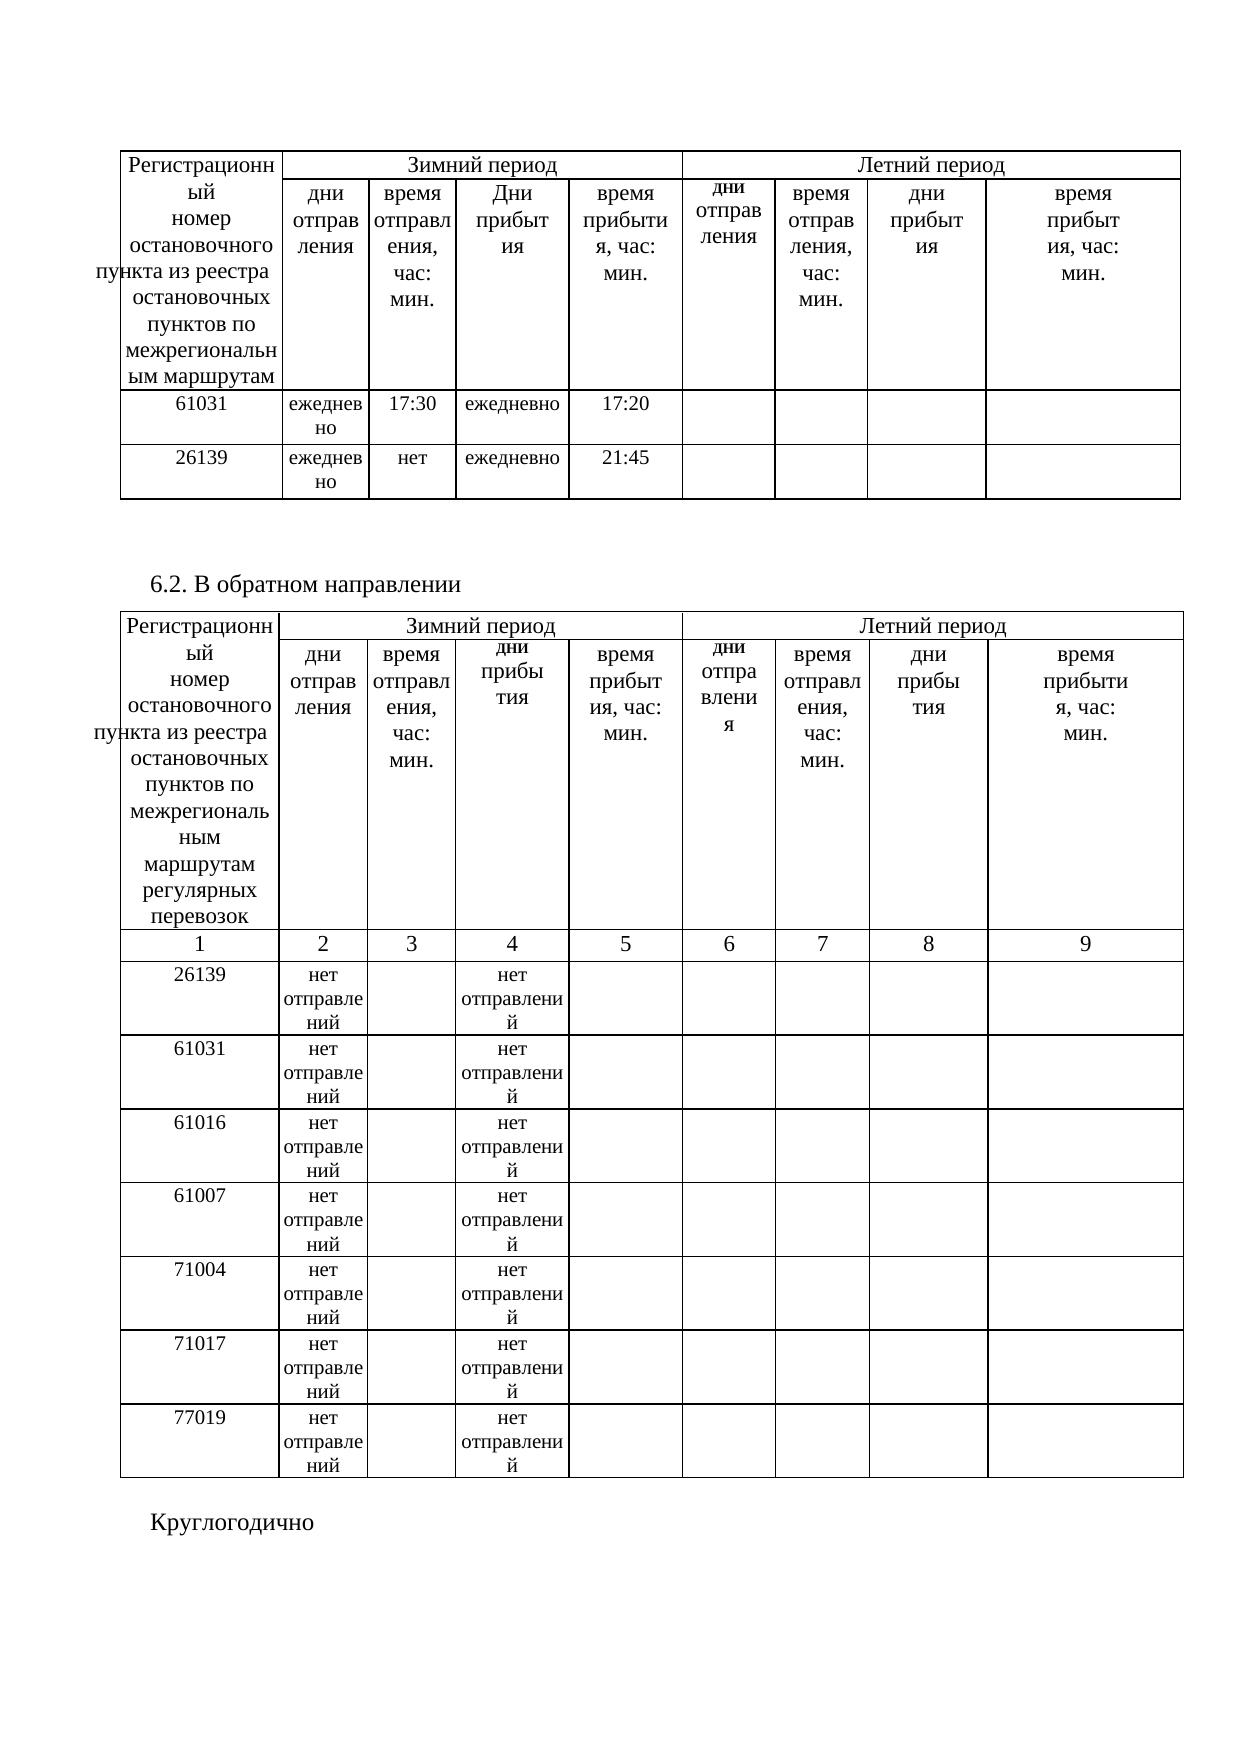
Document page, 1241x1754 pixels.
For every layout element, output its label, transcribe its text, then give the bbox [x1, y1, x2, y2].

table_cell [776, 1257, 869, 1329]
table_cell ежедневно [457, 445, 568, 498]
table_cell 61031 [121, 391, 282, 444]
table_cell [989, 1405, 1183, 1477]
table_cell [870, 1405, 987, 1477]
table_cell [683, 391, 774, 444]
table_cell [989, 1036, 1183, 1108]
table_cell [368, 1110, 455, 1182]
table_cell [870, 1110, 987, 1182]
table_cell 61007 [121, 1183, 278, 1256]
text Круглогодично [150, 1507, 1090, 1536]
table_cell время прибыт ия, час: мин. [570, 640, 682, 929]
table_cell время прибыти я, час: мин. [570, 180, 682, 389]
table_cell [683, 1331, 775, 1403]
table_cell [683, 962, 775, 1034]
table_cell 2 [280, 930, 367, 961]
table_cell нет отправлений [456, 1405, 568, 1477]
table_cell нет [370, 445, 455, 498]
table_cell время отправ ления, час: мин. [776, 180, 867, 389]
table_cell [570, 1110, 682, 1182]
table_cell [776, 1110, 869, 1182]
table_cell [570, 962, 682, 1034]
table_cell [989, 962, 1183, 1034]
table_cell нет отправлений [280, 1405, 367, 1477]
table_cell 4 [456, 930, 568, 961]
table_cell нет отправлений [280, 1257, 367, 1329]
table_cell ежедневно [283, 391, 368, 444]
table_cell 7 [776, 930, 869, 961]
table_cell [776, 1036, 869, 1108]
table_cell [870, 1331, 987, 1403]
table_cell [870, 1036, 987, 1108]
table_cell время прибыти я, час: мин. [989, 640, 1183, 929]
table_cell нет отправлений [280, 1331, 367, 1403]
table_header Зимний период [283, 152, 682, 178]
table_cell [570, 1331, 682, 1403]
table_cell [570, 1257, 682, 1329]
table_cell [570, 1036, 682, 1108]
table_cell Дни прибыт ия [457, 180, 568, 389]
table_cell нет отправлений [456, 1183, 568, 1256]
table_cell нет отправлений [280, 1110, 367, 1182]
table_cell нет отправлений [456, 1110, 568, 1182]
table_cell 1 [121, 930, 278, 961]
table_cell [989, 1183, 1183, 1256]
table_cell [870, 1257, 987, 1329]
table_cell 61031 [121, 1036, 278, 1108]
table_cell время отправл ения, час: мин. [776, 640, 869, 929]
table_cell нет отправлений [280, 1036, 367, 1108]
table_cell [368, 962, 455, 1034]
table_cell [987, 445, 1180, 498]
table_cell 6 [683, 930, 775, 961]
table_cell 26139 [121, 445, 282, 498]
table_cell [683, 1183, 775, 1256]
table_cell [776, 445, 867, 498]
table_cell 17:30 [370, 391, 455, 444]
table_cell 61016 [121, 1110, 278, 1182]
table_cell нет отправлений [280, 962, 367, 1034]
table_cell дни прибы тия [870, 640, 987, 929]
table_cell [368, 1405, 455, 1477]
table_cell время отправл ения, час: мин. [368, 640, 455, 929]
table_cell ДНИ отправ ления [683, 180, 774, 389]
table_cell [368, 1331, 455, 1403]
table_cell [570, 1405, 682, 1477]
table_header Зимний период [280, 612, 682, 639]
table_cell ежедневно [457, 391, 568, 444]
table_cell 9 [989, 930, 1183, 961]
table_cell [776, 1331, 869, 1403]
table_cell [870, 1183, 987, 1256]
table_cell ежедневно [283, 445, 368, 498]
table_cell время прибыт ия, час: мин. [987, 180, 1180, 389]
table_cell нет отправлений [280, 1183, 367, 1256]
table_cell [776, 1405, 869, 1477]
table_cell [683, 1036, 775, 1108]
table_cell 17:20 [570, 391, 682, 444]
table_cell 71017 [121, 1331, 278, 1403]
table_cell [683, 1110, 775, 1182]
table_cell [989, 1257, 1183, 1329]
table_cell [368, 1183, 455, 1256]
table_cell нет отправлений [456, 1036, 568, 1108]
table_cell 5 [570, 930, 682, 961]
table_cell [776, 962, 869, 1034]
table_cell дни отправ ления [283, 180, 368, 389]
table_cell [368, 1036, 455, 1108]
table_cell [987, 391, 1180, 444]
table_header Регистрационный номер остановочного пункта из реестра остановочных пунктов по межрегиональным маршрутам регулярных перевозок [121, 612, 279, 929]
table_cell ДНИ отпра влени я [683, 640, 775, 929]
table_cell нет отправлений [456, 1257, 568, 1329]
table_cell [683, 1405, 775, 1477]
table_cell [776, 1183, 869, 1256]
text 6.2. В обратном направлении [150, 569, 1090, 598]
table_cell ДНИ прибы тия [456, 640, 568, 929]
table_cell 8 [870, 930, 987, 961]
table_cell [683, 445, 774, 498]
table_cell 21:45 [570, 445, 682, 498]
table_cell 77019 [121, 1405, 278, 1477]
table_cell дни прибыт ия [868, 180, 985, 389]
table_cell [868, 445, 985, 498]
table_cell нет отправлений [456, 1331, 568, 1403]
table_cell 3 [368, 930, 455, 961]
table_cell [368, 1257, 455, 1329]
table_cell [570, 1183, 682, 1256]
table_header Летний период [683, 612, 1183, 639]
table_cell дни отправ ления [280, 640, 367, 929]
table_header Регистрационный номер остановочного пункта из реестра остановочных пунктов по межрегиональным маршрутам регулярных перевозок [121, 152, 282, 389]
table_cell [870, 962, 987, 1034]
table_cell [868, 391, 985, 444]
table_cell [989, 1110, 1183, 1182]
table_cell нет отправлений [456, 962, 568, 1034]
table_cell 26139 [121, 962, 278, 1034]
table_cell время отправл ения, час: мин. [370, 180, 455, 389]
table_cell [683, 1257, 775, 1329]
table_header Летний период [683, 152, 1180, 178]
table_cell [989, 1331, 1183, 1403]
table_cell [776, 391, 867, 444]
table_cell 71004 [121, 1257, 278, 1329]
